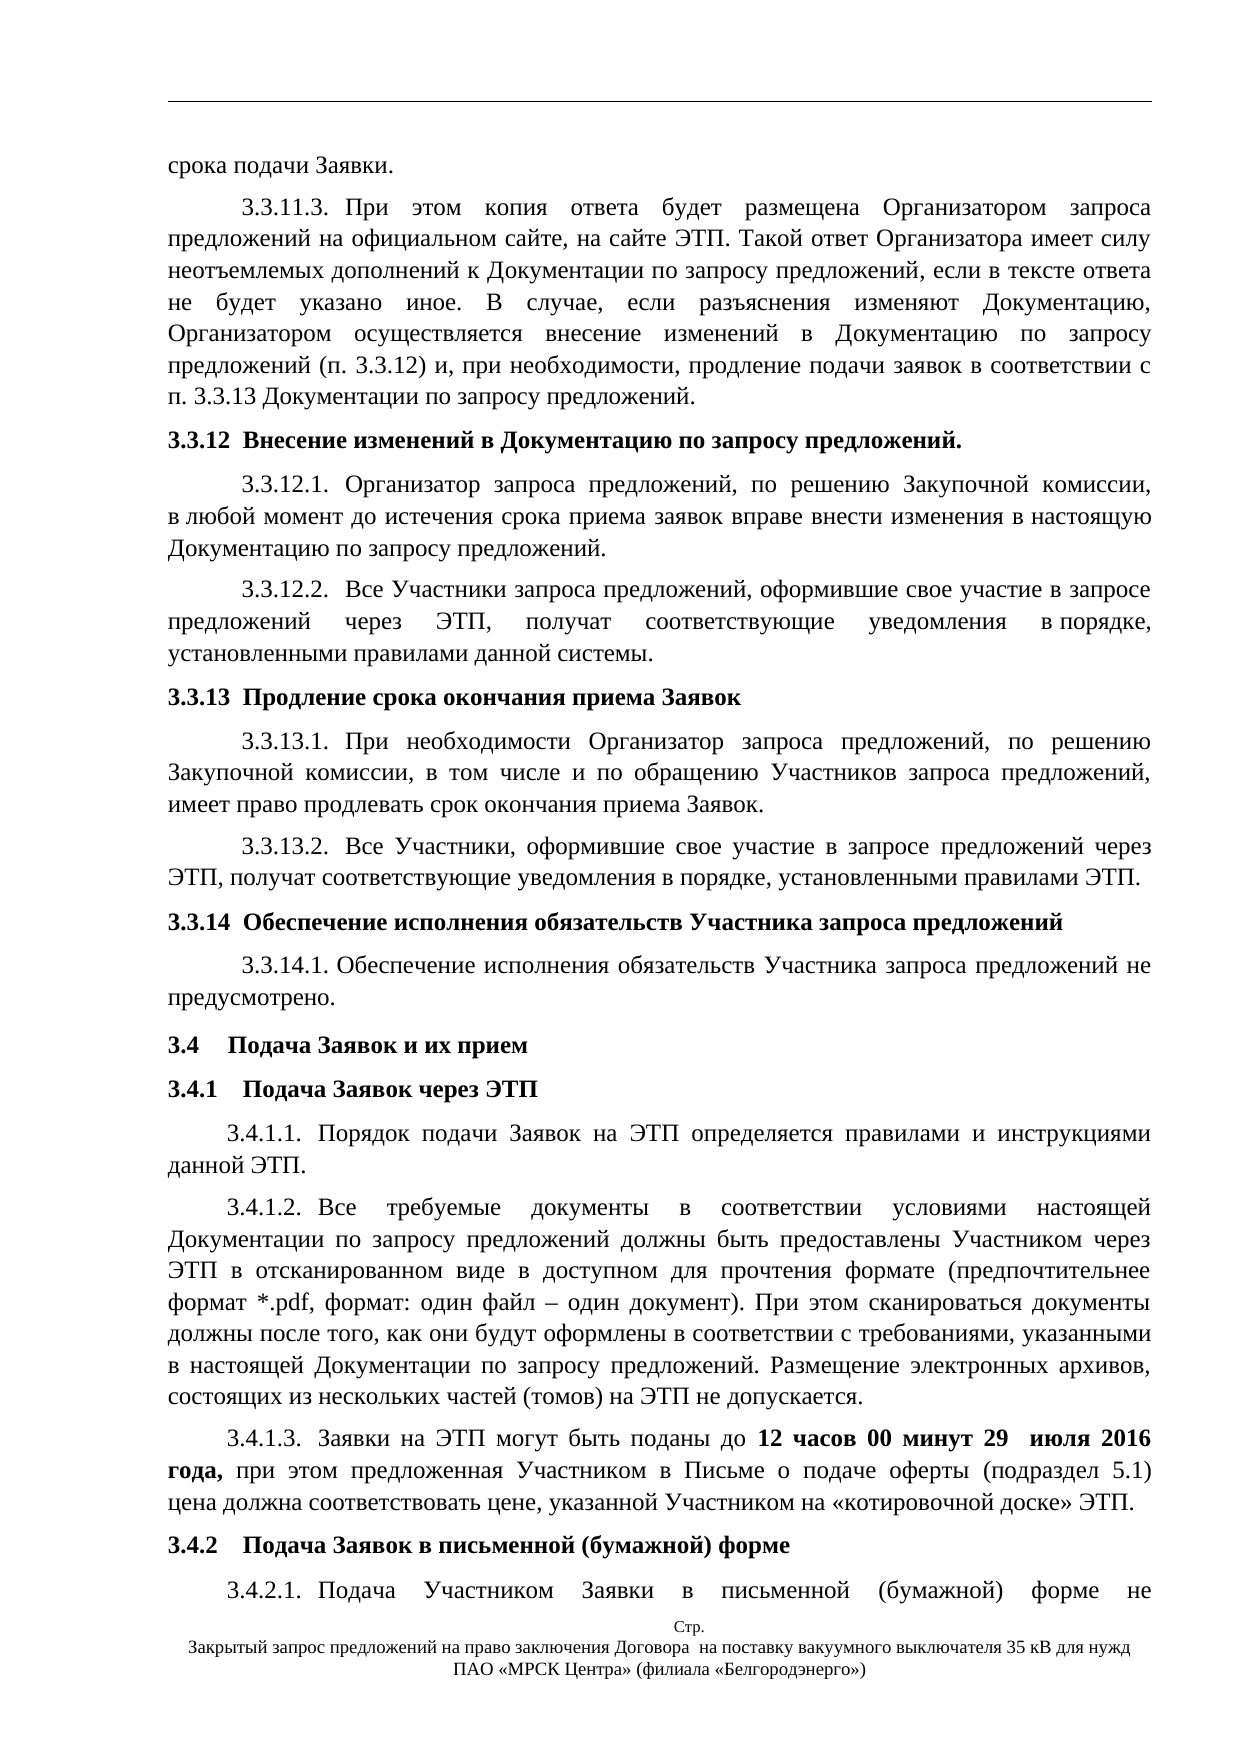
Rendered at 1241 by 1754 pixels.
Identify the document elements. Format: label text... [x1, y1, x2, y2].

subtitle Обеспечение исполнения обязательств Участника запроса предложений [168, 907, 1152, 935]
subtitle Подача Заявок через ЭТП [168, 1074, 1152, 1103]
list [168, 1575, 1152, 1603]
list При необходимости Организатор запроса предложений, по решению Закупочной комиссии, в том числе и по обращению Участников запроса предложений, имеет право продлевать срок окончания приема Заявок. [168, 726, 1152, 818]
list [168, 150, 1152, 179]
subtitle Подача Заявок в письменной (бумажной) форме [168, 1531, 1152, 1559]
list Порядок подачи Заявок на ЭТП определяется правилами и инструкциями данной ЭТП. [168, 1118, 1152, 1179]
list При этом копия ответа будет размещена Организатором запроса предложений на официальном сайте, на сайте ЭТП. Такой ответ Организатора имеет силу неотъемлемых дополнений к Документации по запросу предложений, если в тексте ответа не будет указано иное. В случае, если разъяснения изменяют Документацию, Организатором осуществляется внесение изменений в Документацию по запросу предложений (п. 3.3.12) и, при необходимости, продление подачи заявок в соответствии с п. 3.3.13 Документации по запросу предложений. [168, 192, 1152, 410]
list Все Участники запроса предложений, оформившие свое участие в запросе предложений через ЭТП, получат соответствующие уведомления в порядке, установленными правилами данной системы. [168, 574, 1152, 666]
list Все Участники, оформившие свое участие в запросе предложений через ЭТП, получат соответствующие уведомления в порядке, установленными правилами ЭТП. [168, 831, 1152, 891]
list Все требуемые документы в соответствии условиями настоящей Документации по запросу предложений должны быть предоставлены Участником через ЭТП в отсканированном виде в доступном для прочтения формате (предпочтительнее формат *.pdf, формат: один файл – один документ). При этом сканироваться документы должны после того, как они будут оформлены в соответствии с требованиями, указанными в настоящей Документации по запросу предложений. Размещение электронных архивов, состоящих из нескольких частей (томов) на ЭТП не допускается. [168, 1192, 1152, 1410]
subtitle Внесение изменений в Документацию по запросу предложений. [168, 425, 1152, 454]
list Обеспечение исполнения обязательств Участника запроса предложений не предусмотрено. [168, 951, 1152, 1011]
subtitle Подача Заявок и их прием [168, 1030, 1152, 1059]
list Организатор запроса предложений, по решению Закупочной комиссии, в любой момент до истечения срока приема заявок вправе внести изменения в настоящую Документацию по запросу предложений. [168, 469, 1152, 561]
subtitle Продление срока окончания приема Заявок [168, 682, 1152, 711]
